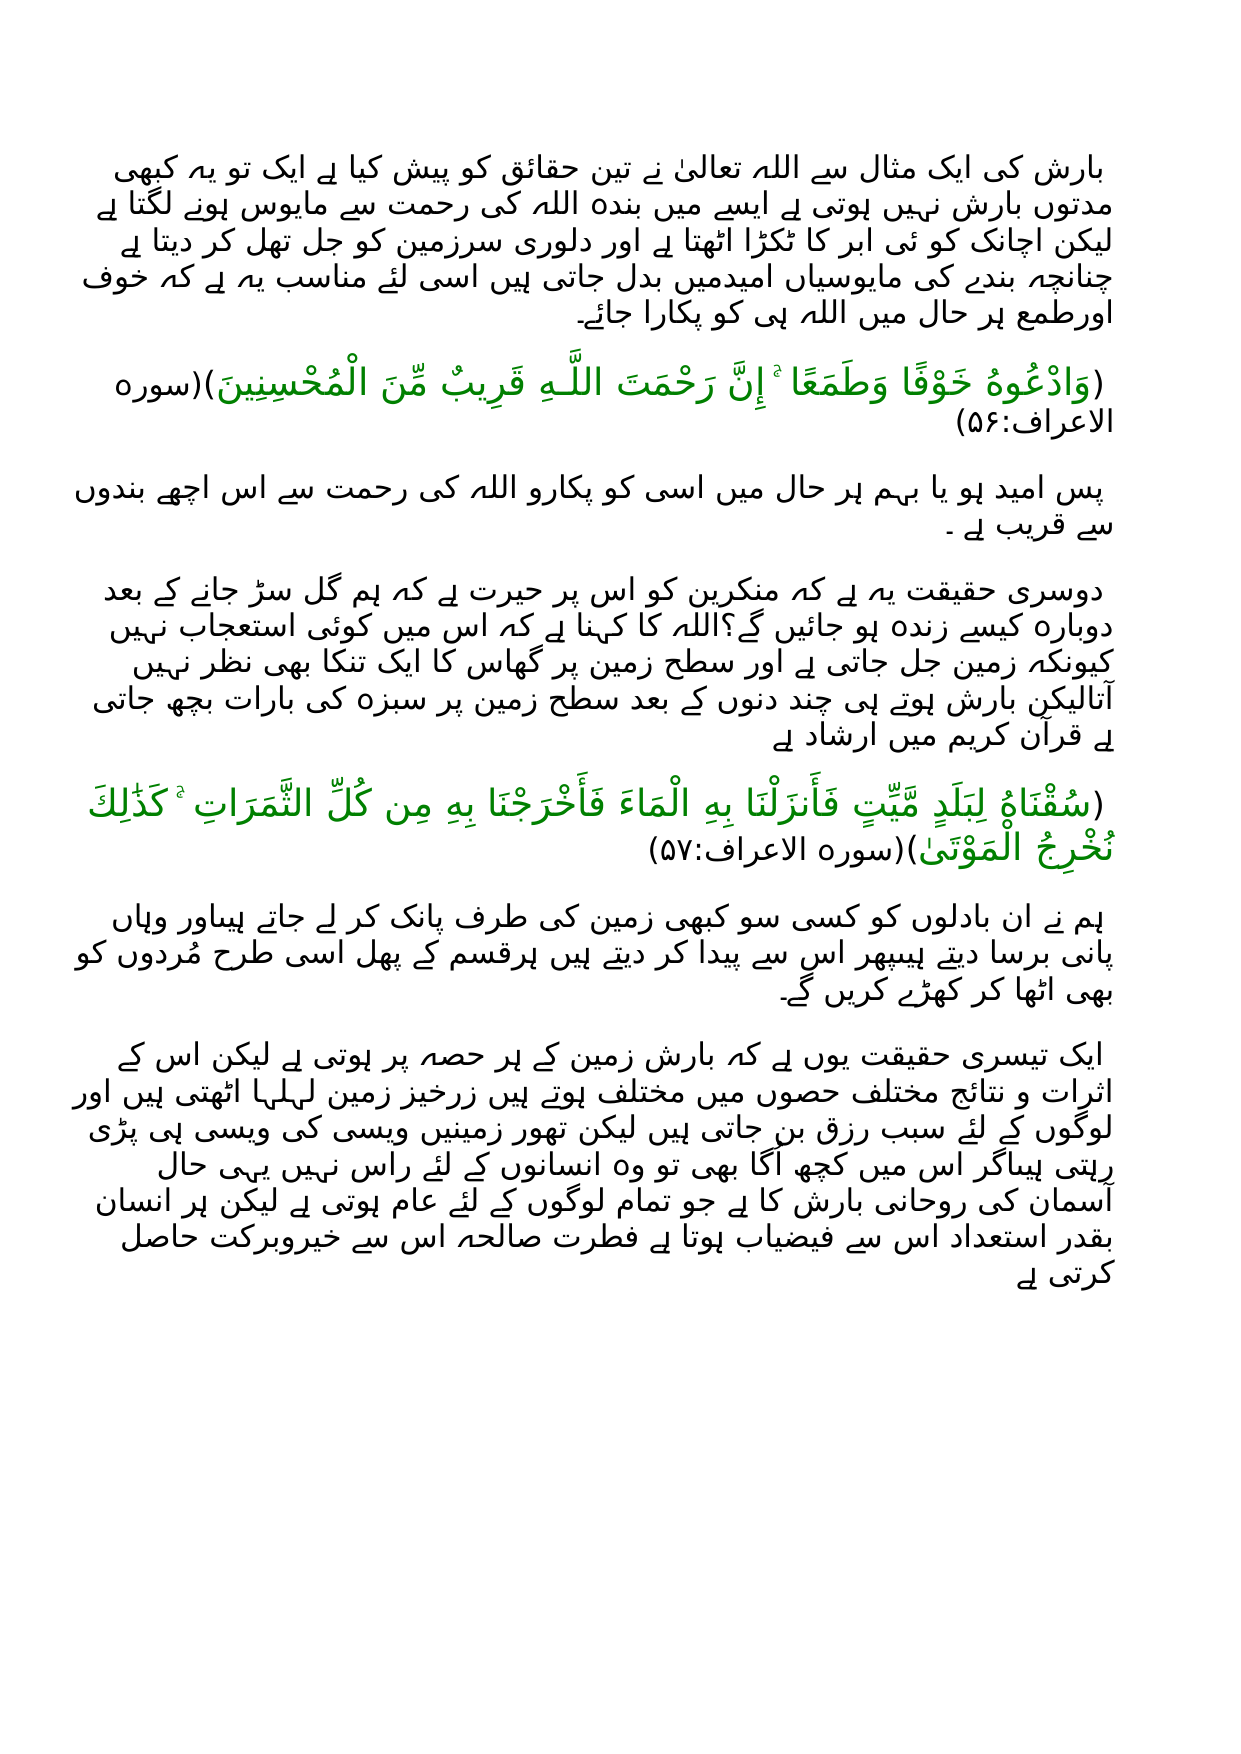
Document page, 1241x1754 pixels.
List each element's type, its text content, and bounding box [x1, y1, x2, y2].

text بارش کی ایک مثال سے اللہ تعالیٰ نے تین حقائق کو پیش کیا ہے ایک تو یہ کبھی مدتوں بارش نہیں ہوتی ہے ایسے میں بندہ اللہ کی رحمت سے مایوس ہونے لگتا ہے لیکن اچانک کو ئی ابر کا ٹکڑا اٹھتا ہے اور دلوری سرزمین کو جل تھل کر دیتا ہے چنانچہ بندے کی مایوسیاں امیدمیں بدل جاتی ہیں اسی لئے مناسب یہ ہے کہ خوف اورطمع ہر حال میں اللہ ہی کو پکارا جائے۔ [72, 149, 1114, 331]
text ایک تیسری حقیقت یوں ہے کہ بارش زمین کے ہر حصہ پر ہوتی ہے لیکن اس کے اثرات و نتائج مختلف حصوں میں مختلف ہوتے ہیں زرخیز زمین لہلہا اٹھتی ہیں اور لوگوں کے لئے سبب رزق بن جاتی ہیں لیکن تھور زمینیں ویسی کی ویسی ہی پڑی رہتی ہیںاگر اس میں کچھ اُگا بھی تو وہ انسانوں کے لئے راس نہیں یہی حال آسمان کی روحانی بارش کا ہے جو تمام لوگوں کے لئے عام ہوتی ہے لیکن ہر انسان بقدر استعداد اس سے فیضیاب ہوتا ہے فطرت صالحہ اس سے خیروبرکت حاصل کرتی ہے [72, 1037, 1114, 1291]
text (سُقْنَاهُ لِبَلَدٍ مَّيِّتٍ فَأَنزَلْنَا بِهِ الْمَاءَ فَأَخْرَجْنَا بِهِ مِن كُلِّ الثَّمَرَاتِ ۚ كَذَٰلِكَ نُخْرِجُ الْمَوْتَىٰ)(سورہ الاعراف:۵۷) [72, 782, 1114, 869]
text (وَادْعُوهُ خَوْفًا وَطَمَعًا ۚ إِنَّ رَحْمَتَ اللَّـهِ قَرِيبٌ مِّنَ الْمُحْسِنِينَ)(سورہ الاعراف:۵۶) [72, 360, 1114, 440]
text پس امید ہو یا بہم ہر حال میں اسی کو پکارو اللہ کی رحمت سے اس اچھے بندوں سے قریب ہے ۔ [72, 469, 1114, 542]
text دوسری حقیقت یہ ہے کہ منکرین کو اس پر حیرت ہے کہ ہم گل سڑ جانے کے بعد دوبارہ کیسے زندہ ہو جائیں گے؟اللہ کا کہنا ہے کہ اس میں کوئی استعجاب نہیں کیونکہ زمین جل جاتی ہے اور سطح زمین پر گھاس کا ایک تنکا بھی نظر نہیں آتالیکن بارش ہوتے ہی چند دنوں کے بعد سطح زمین پر سبزہ کی بارات بچھ جاتی ہے قرآن کریم میں ارشاد ہے [72, 571, 1114, 753]
text ہم نے ان بادلوں کو کسی سو کبھی زمین کی طرف پانک کر لے جاتے ہیںاور وہاں پانی برسا دیتے ہیںپھر اس سے پیدا کر دیتے ہیں ہرقسم کے پھل اسی طرح مُردوں کو بھی اٹھا کر کھڑے کریں گے۔ [72, 898, 1114, 1008]
